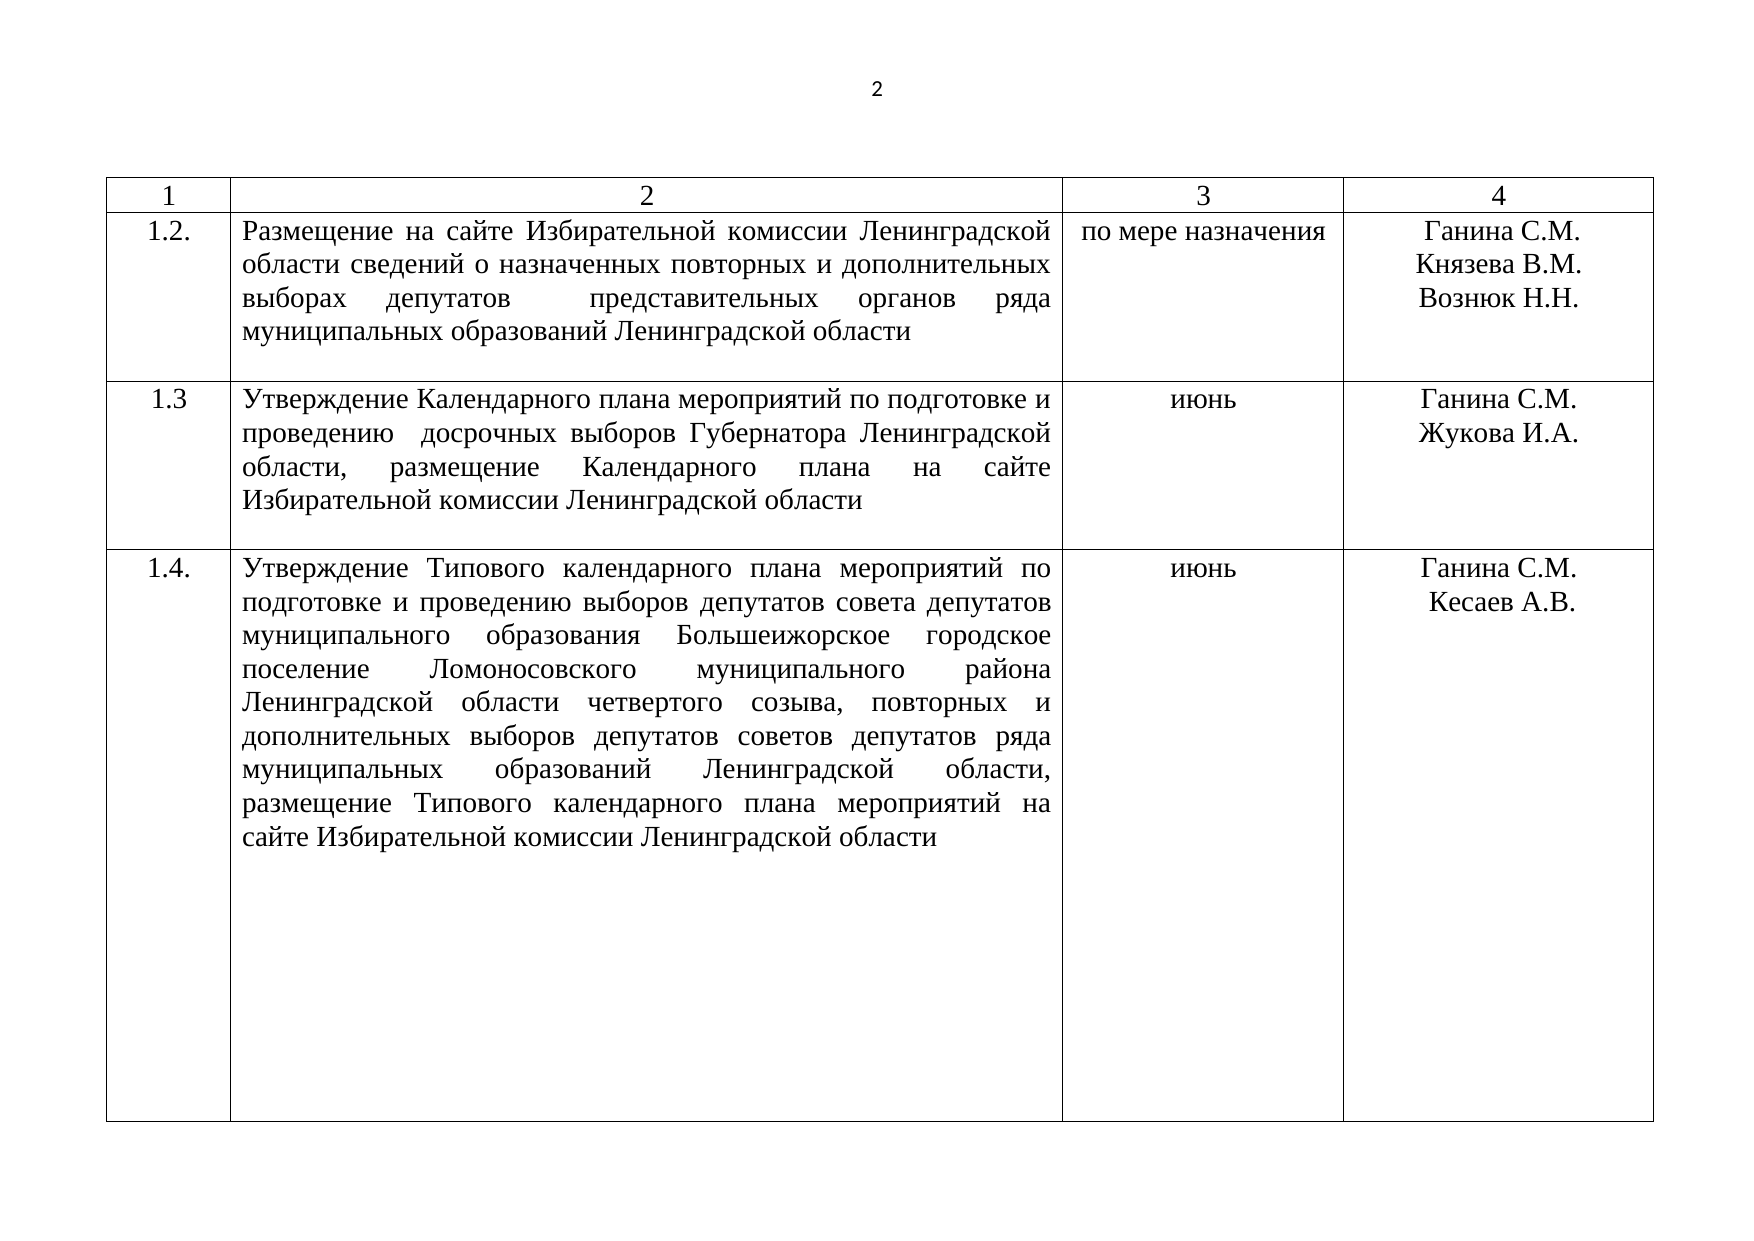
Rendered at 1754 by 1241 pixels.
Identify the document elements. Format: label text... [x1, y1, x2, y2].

table_cell 2 [231, 178, 1062, 212]
table_cell июнь [1063, 550, 1343, 1121]
table_cell Размещение на сайте Избирательной комиссии Ленинградской области сведений о назначенных повторных и дополнительных выборах депутатов представительных органов ряда муниципальных образований Ленинградской области [231, 213, 1062, 381]
table_cell Утверждение Типового календарного плана мероприятий по подготовке и проведению выборов депутатов совета депутатов муниципального образования Большеижорское городское поселение Ломоносовского муниципального района Ленинградской области четвертого созыва, повторных и дополнительных выборов депутатов советов депутатов ряда муниципальных образований Ленинградской области, размещение Типового календарного плана мероприятий на сайте Избирательной комиссии Ленинградской области [231, 550, 1062, 1121]
table_cell июнь [1063, 382, 1343, 549]
table_cell 1.3 [107, 382, 230, 549]
table_cell Ганина С.М. Князева В.М. Вознюк Н.Н. [1344, 213, 1653, 381]
table_cell Ганина С.М. Жукова И.А. [1344, 382, 1653, 549]
table_cell по мере назначения [1063, 213, 1343, 381]
table_cell Ганина С.М. Кесаев А.В. [1344, 550, 1653, 1121]
table_cell Утверждение Календарного плана мероприятий по подготовке и проведению досрочных выборов Губернатора Ленинградской области, размещение Календарного плана на сайте Избирательной комиссии Ленинградской области [231, 382, 1062, 549]
table_cell 1 [107, 178, 230, 212]
table_cell 1.4. [107, 550, 230, 1121]
table_cell 1.2. [107, 213, 230, 381]
table_cell 4 [1344, 178, 1653, 212]
table_cell 3 [1063, 178, 1343, 212]
